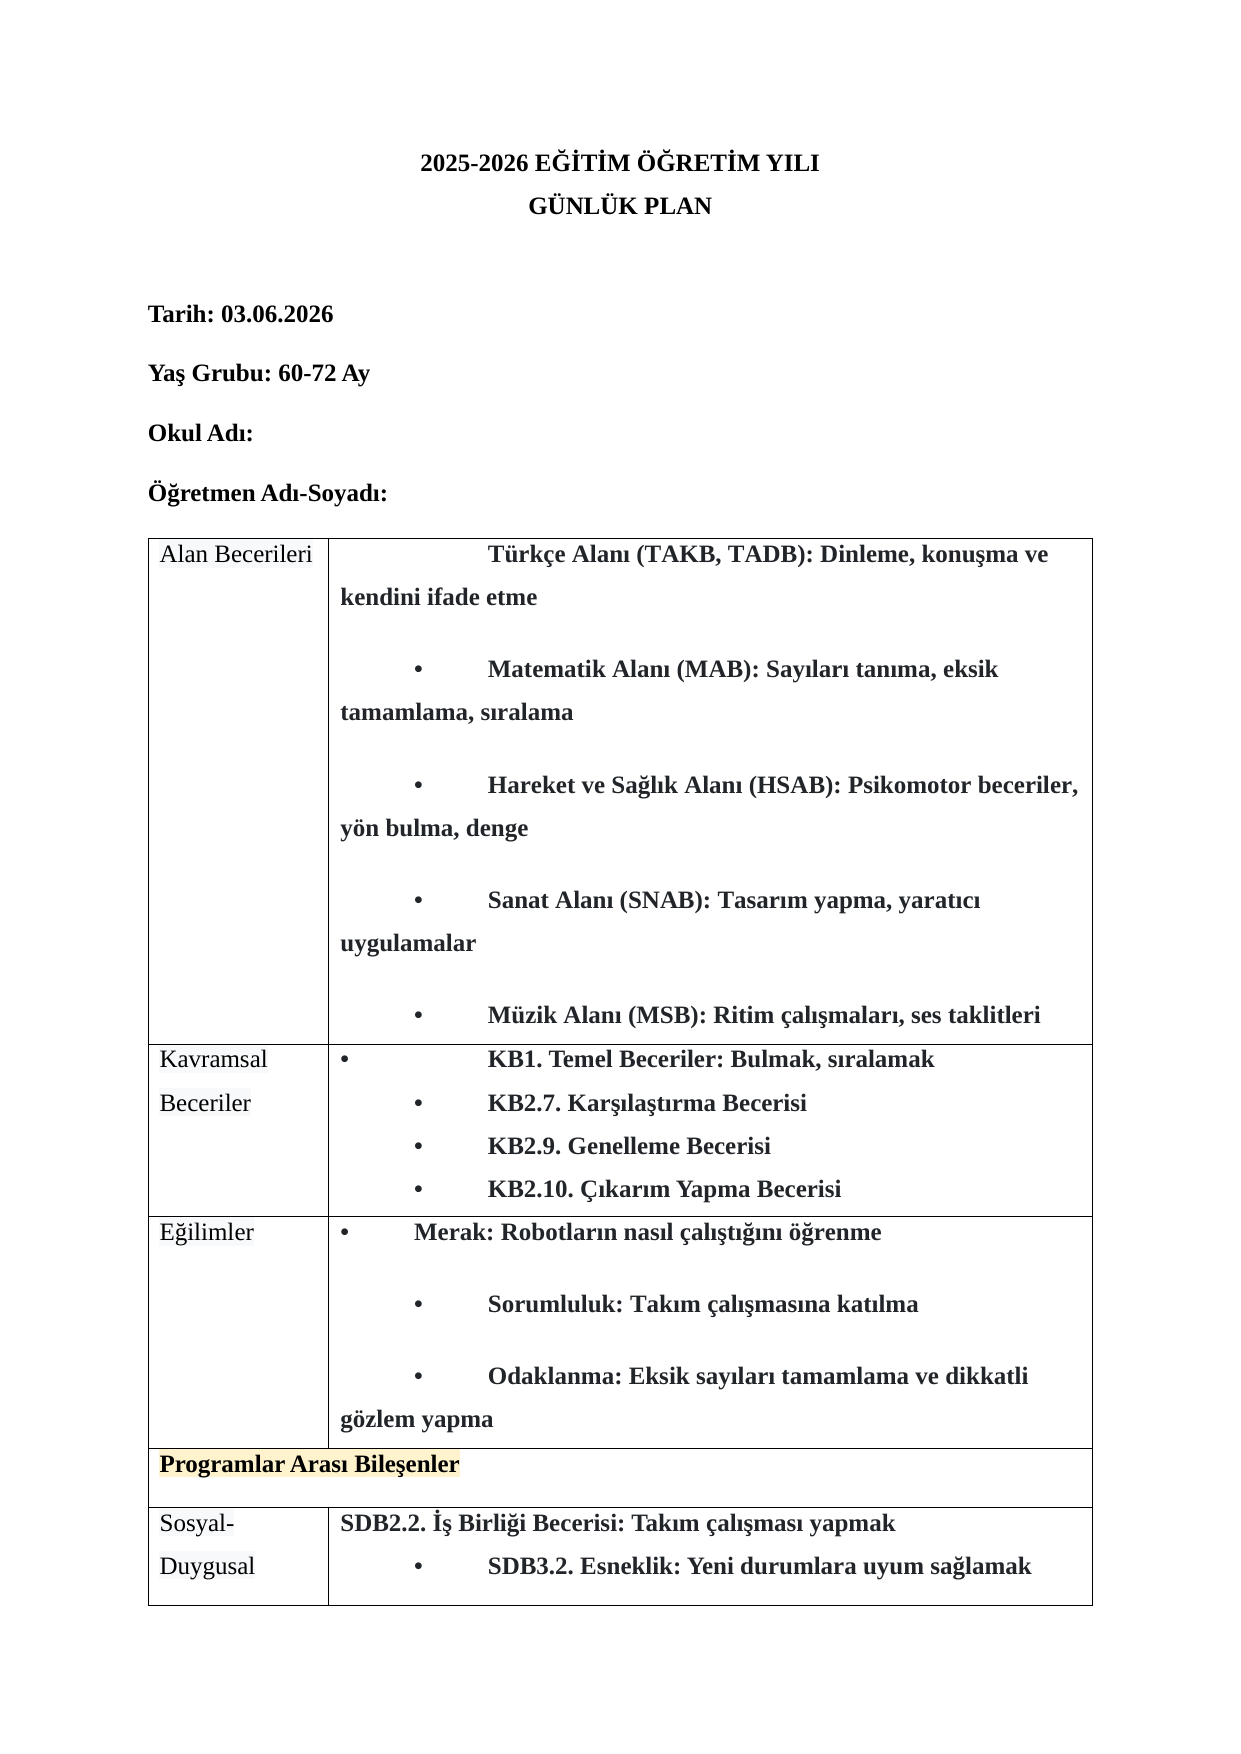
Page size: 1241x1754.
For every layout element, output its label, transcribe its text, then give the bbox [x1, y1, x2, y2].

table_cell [329, 1508, 1092, 1605]
table_cell Programlar Arası Bileşenler [149, 1449, 1092, 1507]
table_header Türkçe Alanı (TAKB, TADB): Dinleme, konuşma ve kendini ifade etme • Matematik Alanı (MAB): Sayıları tanıma, eksik tamamlama, sıralama • Hareket ve Sağlık Alanı (HSAB): Psikomotor beceriler, yön bulma, denge • Sanat Alanı (SNAB): Tasarım yapma, yaratıcı uygulamalar • Müzik Alanı (MSB): Ritim çalışmaları, ses taklitleri [329, 539, 1092, 1043]
table_cell • KB1. Temel Beceriler: Bulmak, sıralamak • KB2.7. Karşılaştırma Becerisi • KB2.9. Genelleme Becerisi • KB2.10. Çıkarım Yapma Becerisi [329, 1045, 1092, 1216]
table_cell Kavramsal Beceriler [149, 1045, 328, 1216]
text Tarih: 03.06.2026 [148, 299, 1093, 327]
text Okul Adı: [148, 418, 1093, 447]
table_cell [149, 1508, 328, 1605]
table_cell • Merak: Robotların nasıl çalıştığını öğrenme • Sorumluluk: Takım çalışmasına katılma • Odaklanma: Eksik sayıları tamamlama ve dikkatli gözlem yapma [329, 1217, 1092, 1448]
text Yaş Grubu: 60-72 Ay [148, 358, 1093, 387]
table_header Alan Becerileri [149, 539, 328, 1043]
table_cell Eğilimler [149, 1217, 328, 1448]
text 2025-2026 EĞİTİM ÖĞRETİM YILI GÜNLÜK PLAN [148, 148, 1093, 266]
text Öğretmen Adı-Soyadı: [148, 478, 1093, 507]
